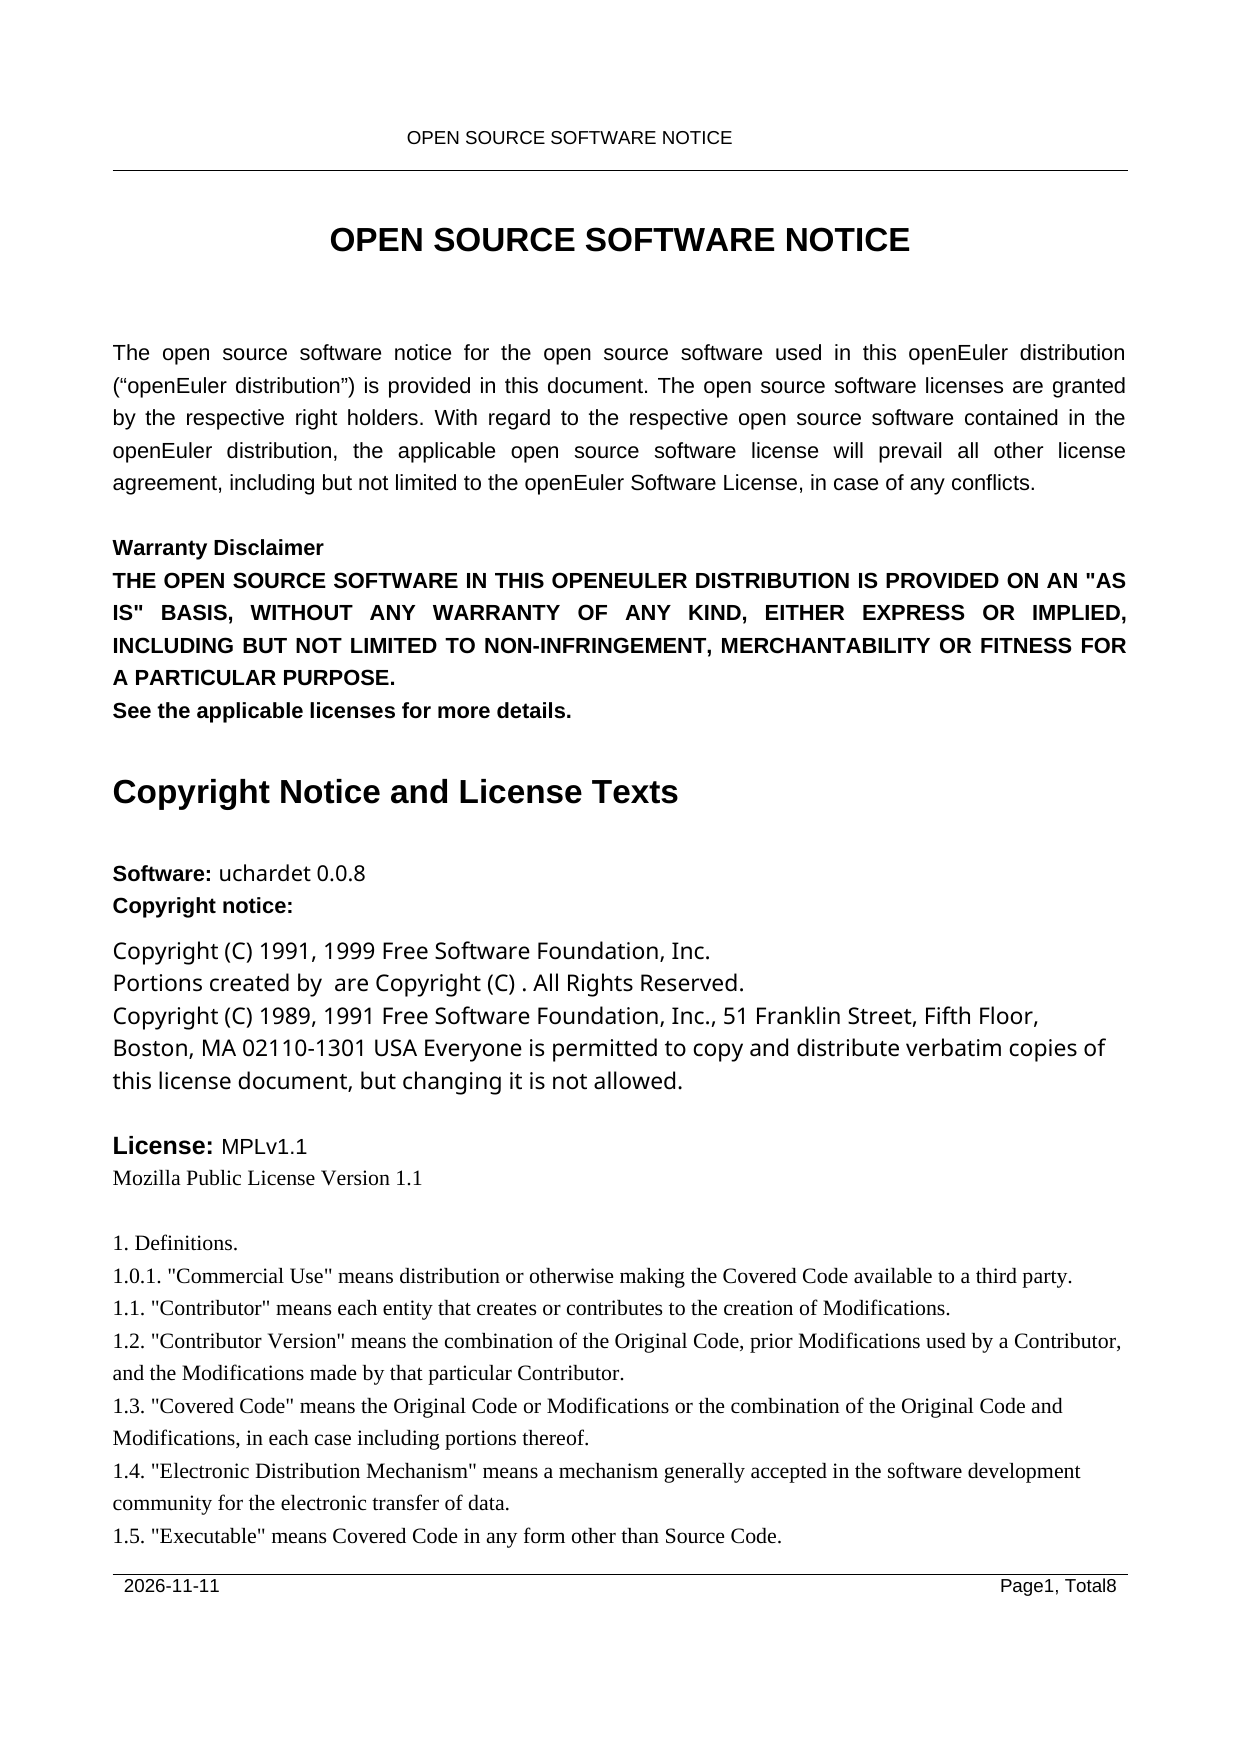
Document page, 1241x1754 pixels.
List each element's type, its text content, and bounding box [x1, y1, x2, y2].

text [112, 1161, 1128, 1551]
text License: MPLv1.1 [112, 1129, 1128, 1161]
text The open source software notice for the open source software used in this openEuler distribution (“openEuler distribution”) is provided in this document. The open source software licenses are granted by the respective right holders. With regard to the respective open source software contained in the openEuler distribution, the applicable open source software license will prevail all other license agreement, including but not limited to the openEuler Software License, in case of any conflicts. [112, 336, 1128, 499]
title Software: uchardet 0.0.8 [112, 856, 1128, 889]
text THE OPEN SOURCE SOFTWARE IN THIS OPENEULER DISTRIBUTION IS PROVIDED ON AN "AS IS" BASIS, WITHOUT ANY WARRANTY OF ANY KIND, EITHER EXPRESS OR IMPLIED, INCLUDING BUT NOT LIMITED TO NON-INFRINGEMENT, MERCHANTABILITY OR FITNESS FOR A PARTICULAR PURPOSE. See the applicable licenses for more details. [112, 564, 1128, 726]
text Copyright Notice and License Texts [112, 759, 1128, 824]
text Warranty Disclaimer [112, 531, 1128, 564]
text OPEN SOURCE SOFTWARE NOTICE [112, 206, 1128, 271]
text Copyright notice: [112, 889, 1128, 921]
text Copyright (C) 1991, 1999 Free Software Foundation, Inc. Portions created by are Copyright (C) . All Rights Reserved. Copyright (C) 1989, 1991 Free Software Foundation, Inc., 51 Franklin Street, Fifth Floor, Boston, MA 02110-1301 USA Everyone is permitted to copy and distribute verbatim copies of this license document, but changing it is not allowed. [112, 934, 1128, 1129]
